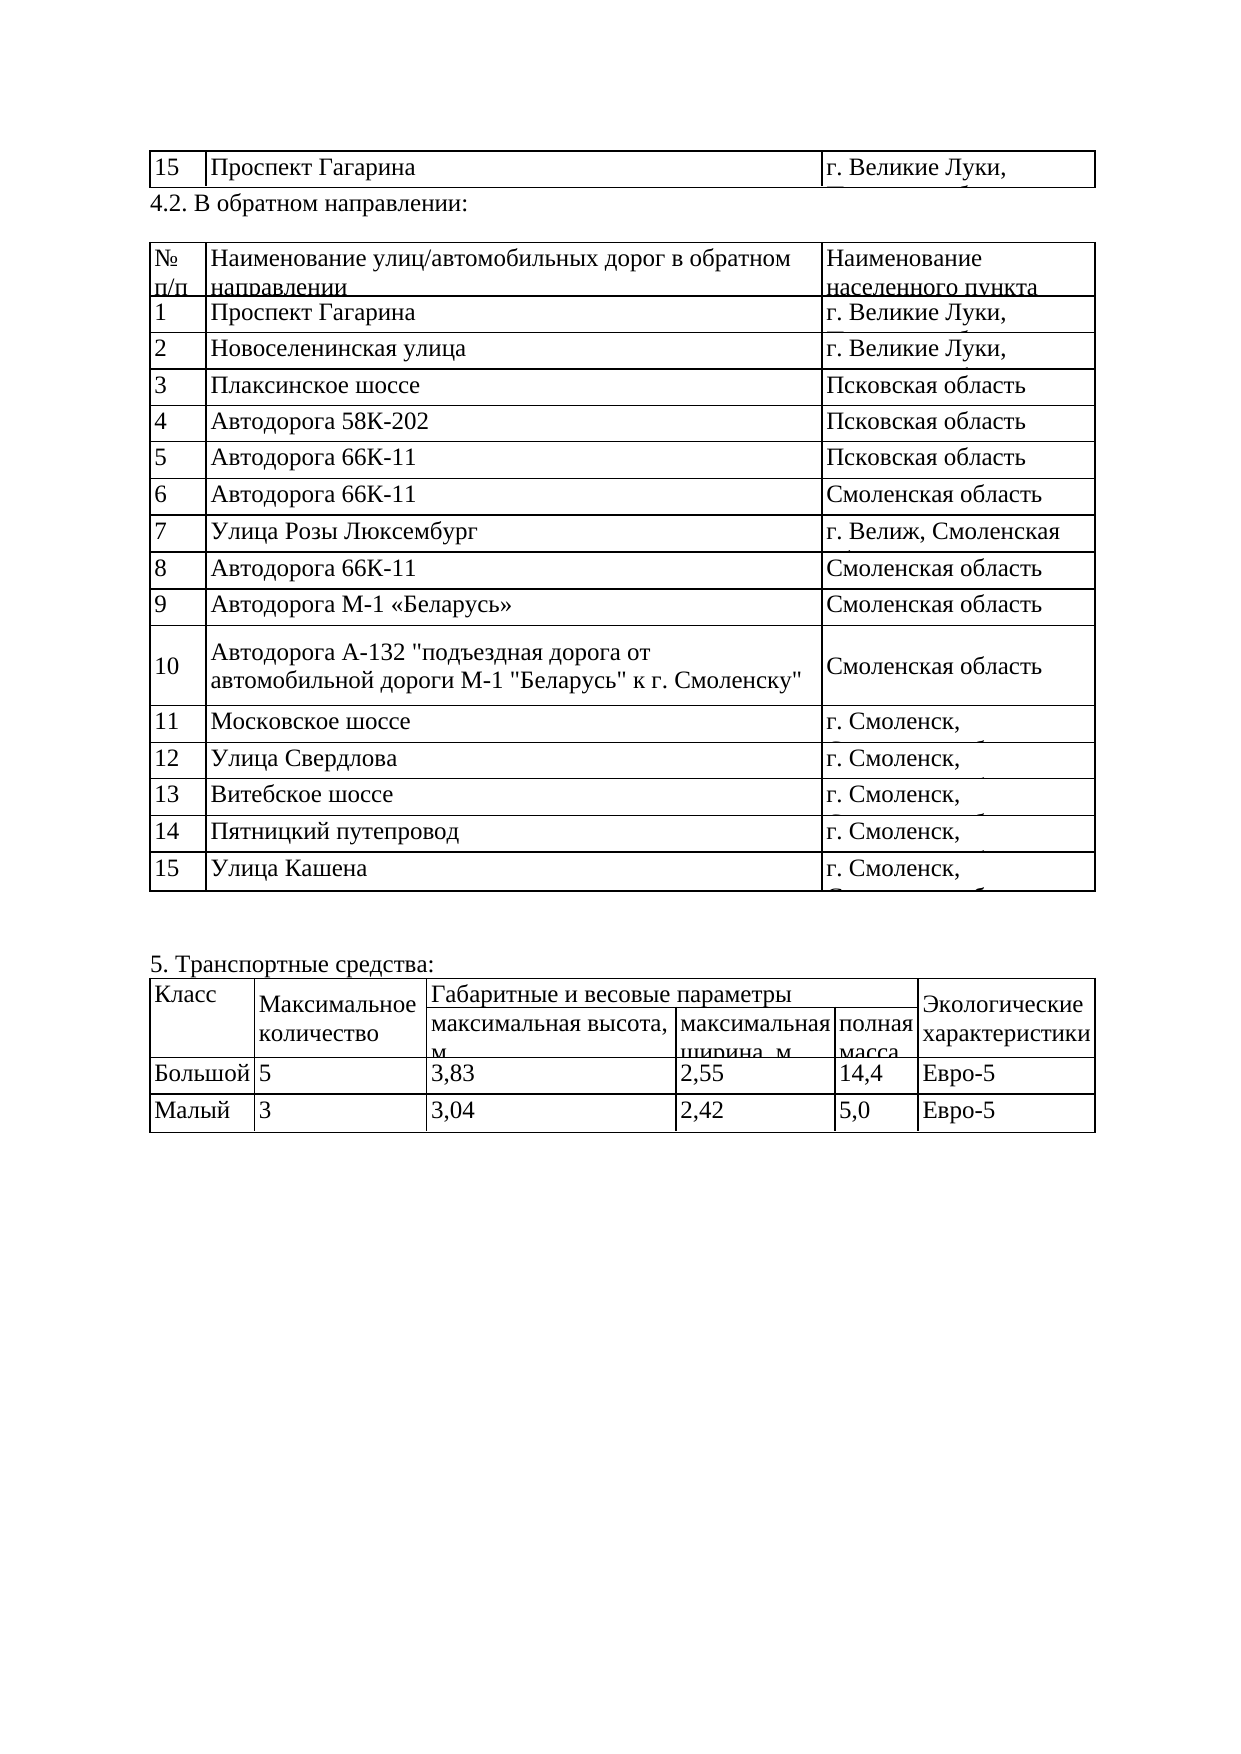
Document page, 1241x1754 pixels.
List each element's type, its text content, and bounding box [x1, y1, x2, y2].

table_cell Псковская область [823, 406, 1094, 441]
table_cell 2,42 [677, 1095, 834, 1131]
table_cell 15 [151, 152, 205, 186]
table_cell Автодорога 58К-202 [207, 406, 821, 441]
table_cell г. Великие Луки, Псковская область [823, 297, 1094, 331]
table_cell 7 [151, 516, 205, 551]
table_cell 13 [151, 779, 205, 814]
table_cell Смоленская область [823, 626, 1094, 704]
table_cell Автодорога 66К-11 [207, 479, 821, 514]
table_header Максимальное количество [255, 979, 426, 1057]
table_cell Улица Свердлова [207, 743, 821, 778]
table_cell Новоселенинская улица [207, 333, 821, 368]
table_cell 6 [151, 479, 205, 514]
table_cell Смоленская область [823, 479, 1094, 514]
table_cell Автодорога 66К-11 [207, 442, 821, 478]
table_cell Псковская область [823, 370, 1094, 404]
table_cell Евро-5 [919, 1058, 1094, 1093]
table_cell Псковская область [823, 442, 1094, 478]
table_cell 5 [255, 1058, 426, 1093]
table_cell г. Смоленск, Смоленская область [823, 816, 1094, 851]
table_cell Автодорога А-132 "подъездная дорога от автомобильной дороги М-1 "Беларусь" к г. Смоленску" [207, 626, 821, 704]
table_cell г. Смоленск, Смоленская область [823, 743, 1094, 778]
table_cell 12 [151, 743, 205, 778]
table_cell г. Смоленск, Смоленская область [823, 853, 1094, 890]
table_header Экологические характеристики [919, 979, 1094, 1057]
table_cell 3 [151, 370, 205, 404]
table_header Наименование улиц/автомобильных дорог в обратном направлении [207, 243, 821, 295]
table_cell Плаксинское шоссе [207, 370, 821, 404]
table_cell Евро-5 [919, 1095, 1094, 1131]
table_cell 1 [151, 297, 205, 331]
table_cell Пятницкий путепровод [207, 816, 821, 851]
table_header № п/п [151, 243, 205, 295]
table_cell Московское шоссе [207, 706, 821, 741]
table_cell Смоленская область [823, 590, 1094, 625]
table_header Габаритные и весовые параметры [427, 979, 917, 1007]
table_cell полная масса, т [836, 1008, 917, 1057]
table_header Наименование населенного пункта [823, 243, 1094, 295]
table_cell Автодорога 66К-11 [207, 553, 821, 588]
table_cell 14 [151, 816, 205, 851]
table_cell Проспект Гагарина [207, 152, 821, 186]
table_cell 15 [151, 853, 205, 890]
table_header Класс [151, 979, 254, 1057]
table_cell Большой [151, 1058, 254, 1093]
table_cell 3,83 [427, 1058, 675, 1093]
table_cell 14,4 [836, 1058, 917, 1093]
table_cell 3 [255, 1095, 426, 1131]
table_cell 9 [151, 590, 205, 625]
table_cell 3,04 [427, 1095, 675, 1131]
text 4.2. В обратном направлении: [150, 188, 1090, 217]
table_cell г. Смоленск, Смоленская область [823, 779, 1094, 814]
table_cell 4 [151, 406, 205, 441]
table_cell Улица Кашена [207, 853, 821, 890]
table_cell Смоленская область [823, 553, 1094, 588]
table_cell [823, 152, 1094, 186]
table_cell максимальная высота, м [427, 1008, 675, 1057]
table_cell 11 [151, 706, 205, 741]
table_cell 10 [151, 626, 205, 704]
table_cell 2 [151, 333, 205, 368]
table_cell 5 [151, 442, 205, 478]
table_cell Улица Розы Люксембург [207, 516, 821, 551]
table_cell 5,0 [836, 1095, 917, 1131]
table_cell Малый [151, 1095, 254, 1131]
table_cell 2,55 [677, 1058, 834, 1093]
table_cell максимальная ширина, м [677, 1008, 834, 1057]
table_cell 8 [151, 553, 205, 588]
table_cell г. Велиж, Смоленская область [823, 516, 1094, 551]
table_cell г. Смоленск, Смоленская область [823, 706, 1094, 741]
table_cell Проспект Гагарина [207, 297, 821, 331]
table_cell Витебское шоссе [207, 779, 821, 814]
text 5. Транспортные средства: [150, 949, 1090, 978]
table_cell Автодорога М-1 «Беларусь» [207, 590, 821, 625]
table_cell г. Великие Луки, Псковская область [823, 333, 1094, 368]
